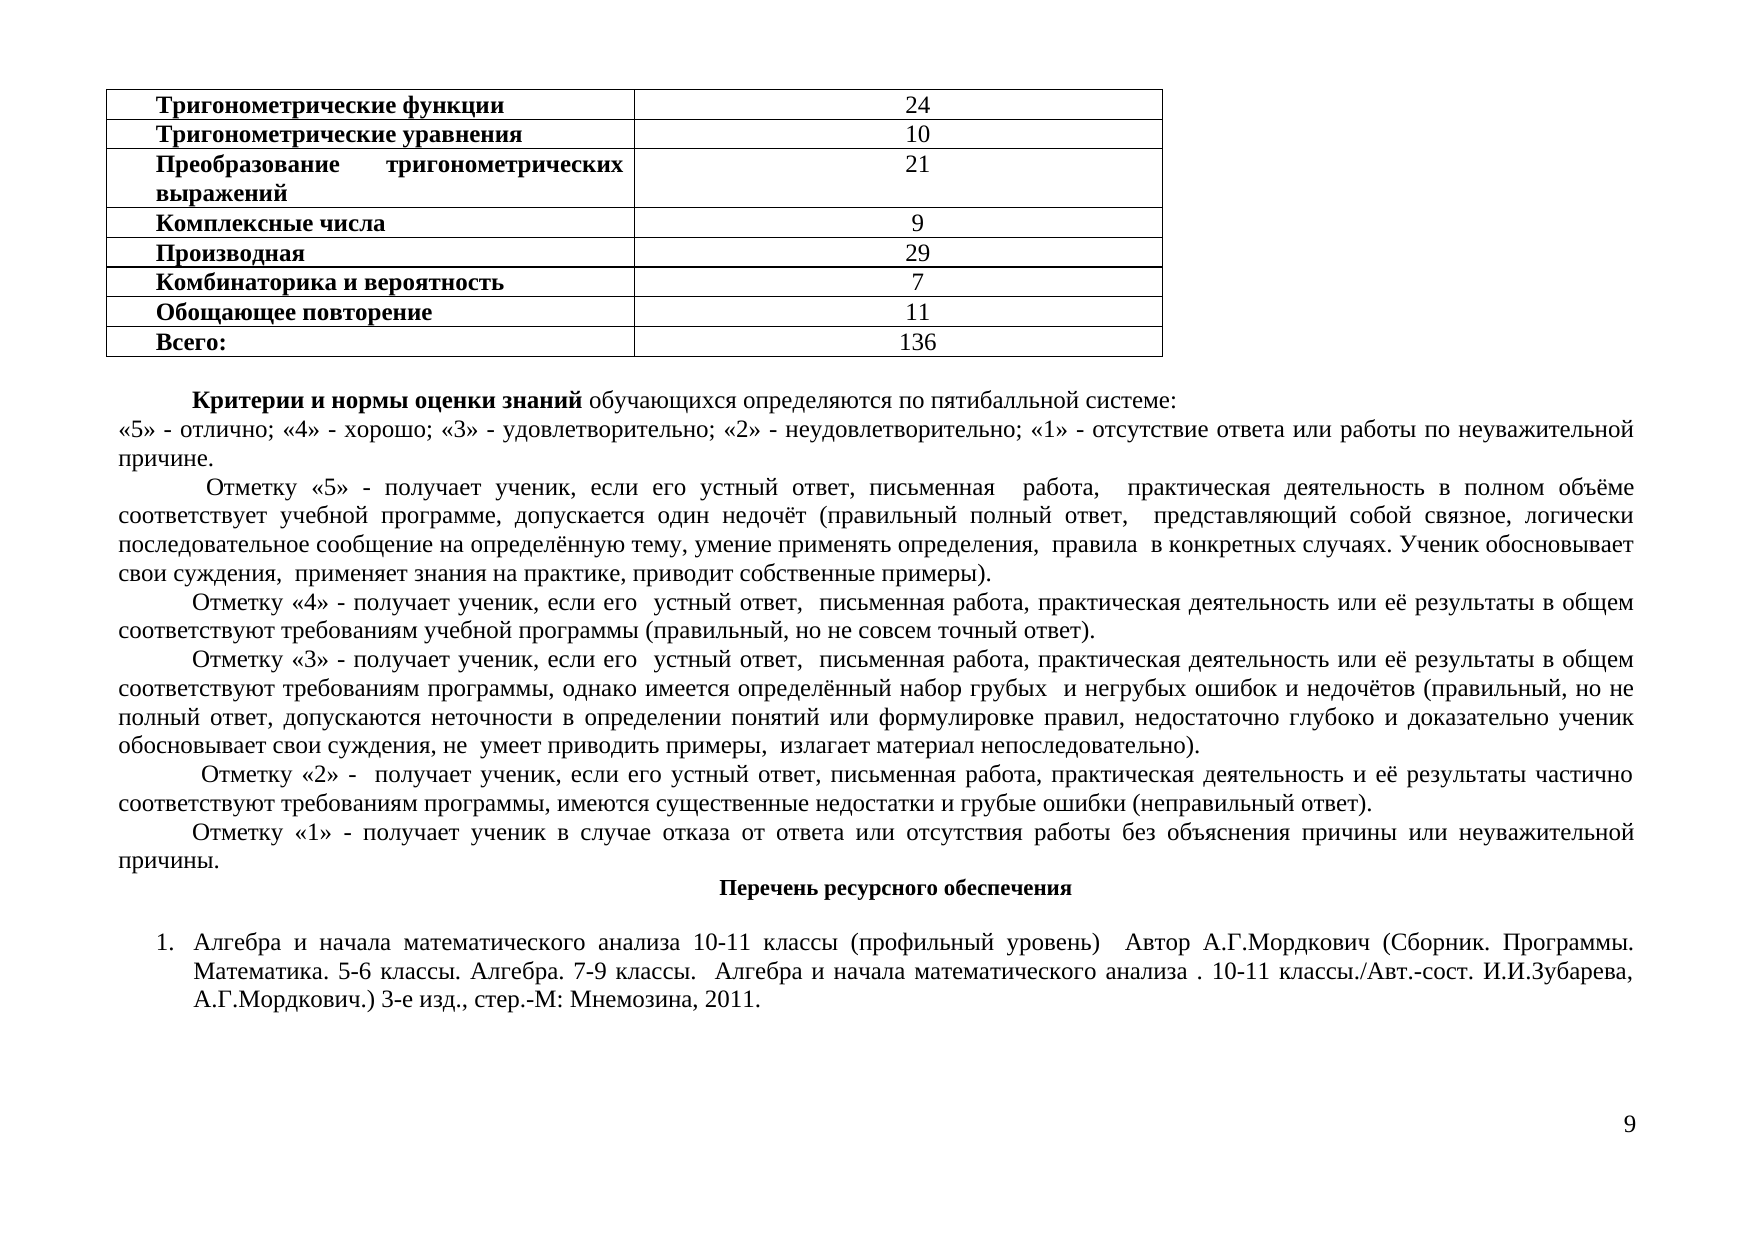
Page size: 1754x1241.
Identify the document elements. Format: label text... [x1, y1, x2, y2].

table_cell Тригонометрические функции [107, 90, 634, 118]
table_cell Производная [107, 238, 634, 266]
table_cell 9 [635, 208, 1162, 237]
table_cell Комплексные числа [107, 208, 634, 237]
text «5» - отлично; «4» - хорошо; «3» - удовлетворительно; «2» - неудовлетворительно; «1» - отсутствие ответа или работы по неуважительной причине. [118, 414, 1636, 472]
text Критерии и нормы оценки знаний обучающихся определяются по пятибалльной системе: [118, 386, 1636, 414]
table_cell Комбинаторика и вероятность [107, 268, 634, 296]
table_cell 136 [635, 327, 1162, 356]
text Отметку «1» - получает ученик в случае отказа от ответа или отсутствия работы без объяснения причины или неуважительной причины. [118, 817, 1636, 874]
table_cell Обощающее повторение [107, 297, 634, 326]
text Перечень ресурсного обеспечения [118, 874, 1636, 901]
table_cell 24 [635, 90, 1162, 118]
text Отметку «3» - получает ученик, если его устный ответ, письменная работа, практическая деятельность или её результаты в общем соответствуют требованиям программы, однако имеется определённый набор грубых и негрубых ошибок и недочётов (правильный, но не полный ответ, допускаются неточности в определении понятий или формулировке правил, недостаточно глубоко и доказательно ученик обосновывает свои суждения, не умеет приводить примеры, излагает материал непоследовательно). [118, 644, 1636, 759]
table_cell 11 [635, 297, 1162, 326]
list Алгебра и начала математического анализа 10-11 классы (профильный уровень) Автор А.Г.Мордкович (Сборник. Программы. Математика. 5-6 классы. Алгебра. 7-9 классы. Алгебра и начала математического анализа . 10-11 классы./Авт.-сост. И.И.Зубарева, А.Г.Мордкович.) 3-е изд., стер.-М: Мнемозина, 2011. [156, 927, 1636, 1013]
table_cell Всего: [107, 327, 634, 356]
text Отметку «5» - получает ученик, если его устный ответ, письменная работа, практическая деятельность в полном объёме соответствует учебной программе, допускается один недочёт (правильный полный ответ, представляющий собой связное, логически последовательное сообщение на определённую тему, умение применять определения, правила в конкретных случаях. Ученик обосновывает свои суждения, применяет знания на практике, приводит собственные примеры). [118, 472, 1636, 587]
table_cell 10 [635, 120, 1162, 148]
table_cell Тригонометрические уравнения [107, 120, 634, 148]
table_cell Преобразование тригонометрических выражений [107, 149, 634, 207]
table_cell 21 [635, 149, 1162, 207]
table_cell 29 [635, 238, 1162, 266]
text Отметку «2» - получает ученик, если его устный ответ, письменная работа, практическая деятельность и её результаты частично соответствуют требованиям программы, имеются существенные недостатки и грубые ошибки (неправильный ответ). [118, 759, 1636, 817]
table_cell 7 [635, 268, 1162, 296]
text Отметку «4» - получает ученик, если его устный ответ, письменная работа, практическая деятельность или её результаты в общем соответствуют требованиям учебной программы (правильный, но не совсем точный ответ). [118, 587, 1636, 644]
